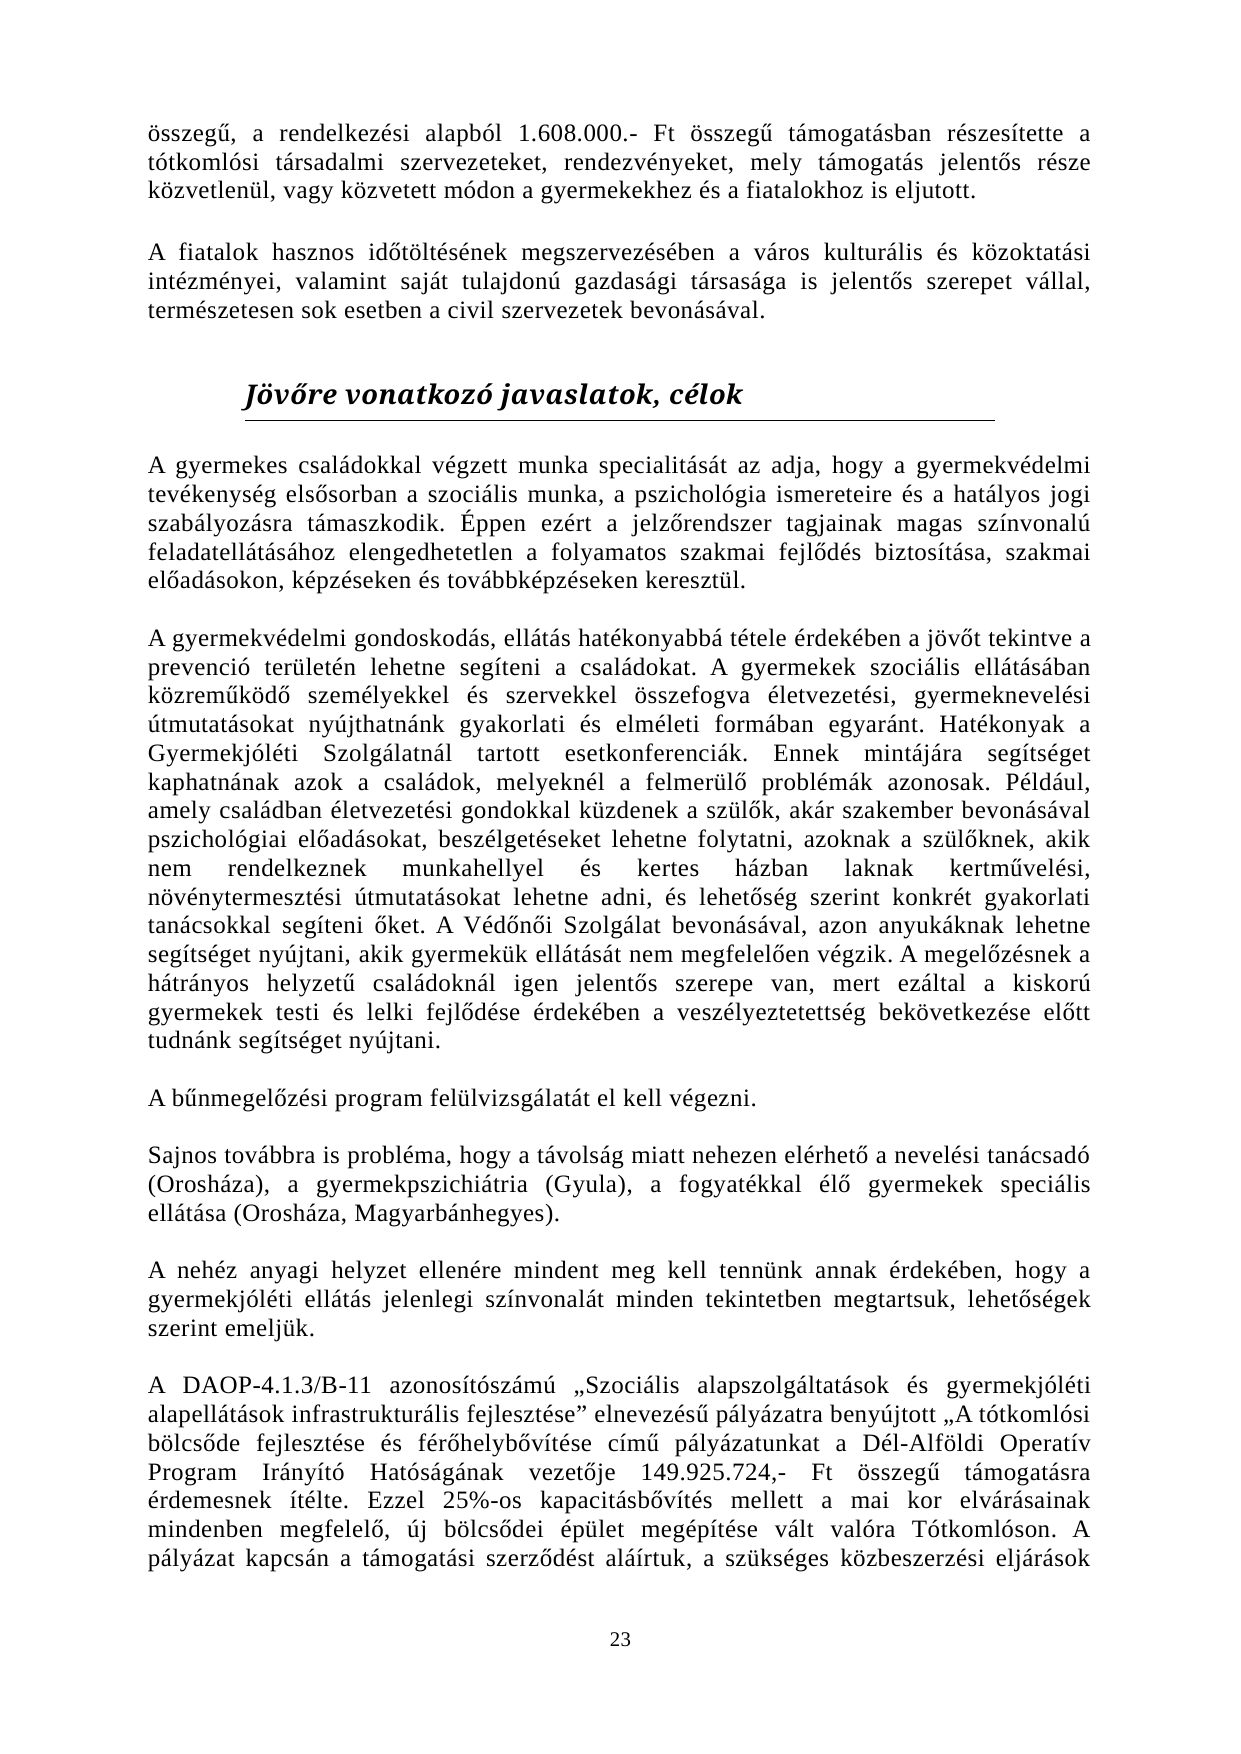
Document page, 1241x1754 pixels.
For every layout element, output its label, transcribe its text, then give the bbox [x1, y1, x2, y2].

text A gyermekes családokkal végzett munka specialitását az adja, hogy a gyermekvédelmi tevékenység elsősorban a szociális munka, a pszichológia ismereteire és a hatályos jogi szabályozásra támaszkodik. Éppen ezért a jelzőrendszer tagjainak magas színvonalú feladatellátásához elengedhetetlen a folyamatos szakmai fejlődés biztosítása, szakmai előadásokon, képzéseken és továbbképzéseken keresztül. [148, 451, 1092, 594]
text Jövőre vonatkozó javaslatok, célok [245, 375, 995, 420]
text A gyermekvédelmi gondoskodás, ellátás hatékonyabbá tétele érdekében a jövőt tekintve a prevenció területén lehetne segíteni a családokat. A gyermekek szociális ellátásában közreműködő személyekkel és szervekkel összefogva életvezetési, gyermeknevelési útmutatásokat nyújthatnánk gyakorlati és elméleti formában egyaránt. Hatékonyak a Gyermekjóléti Szolgálatnál tartott esetkonferenciák. Ennek mintájára segítséget kaphatnának azok a családok, melyeknél a felmerülő problémák azonosak. Például, amely családban életvezetési gondokkal küzdenek a szülők, akár szakember bevonásával pszichológiai előadásokat, beszélgetéseket lehetne folytatni, azoknak a szülőknek, akik nem rendelkeznek munkahellyel és kertes házban laknak kertművelési, növénytermesztési útmutatásokat lehetne adni, és lehetőség szerint konkrét gyakorlati tanácsokkal segíteni őket. A Védőnői Szolgálat bevonásával, azon anyukáknak lehetne segítséget nyújtani, akik gyermekük ellátását nem megfelelően végzik. A megelőzésnek a hátrányos helyzetű családoknál igen jelentős szerepe van, mert ezáltal a kiskorú gyermekek testi és lelki fejlődése érdekében a veszélyeztetettség bekövetkezése előtt tudnánk segítséget nyújtani. [148, 623, 1092, 1054]
text A nehéz anyagi helyzet ellenére mindent meg kell tennünk annak érdekében, hogy a gyermekjóléti ellátás jelenlegi színvonalát minden tekintetben megtartsuk, lehetőségek szerint emeljük. [148, 1256, 1092, 1342]
text A fiatalok hasznos időtöltésének megszervezésében a város kulturális és közoktatási intézményei, valamint saját tulajdonú gazdasági társasága is jelentős szerepet vállal, természetesen sok esetben a civil szervezetek bevonásával. [148, 237, 1092, 323]
text A bűnmegelőzési program felülvizsgálatát el kell végezni. [148, 1083, 1092, 1112]
text Sajnos továbbra is probléma, hogy a távolság miatt nehezen elérhető a nevelési tanácsadó (Orosháza), a gyermekpszichiátria (Gyula), a fogyatékkal élő gyermekek speciális ellátása (Orosháza, Magyarbánhegyes). [148, 1141, 1092, 1227]
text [148, 118, 1092, 204]
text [148, 1371, 1092, 1572]
